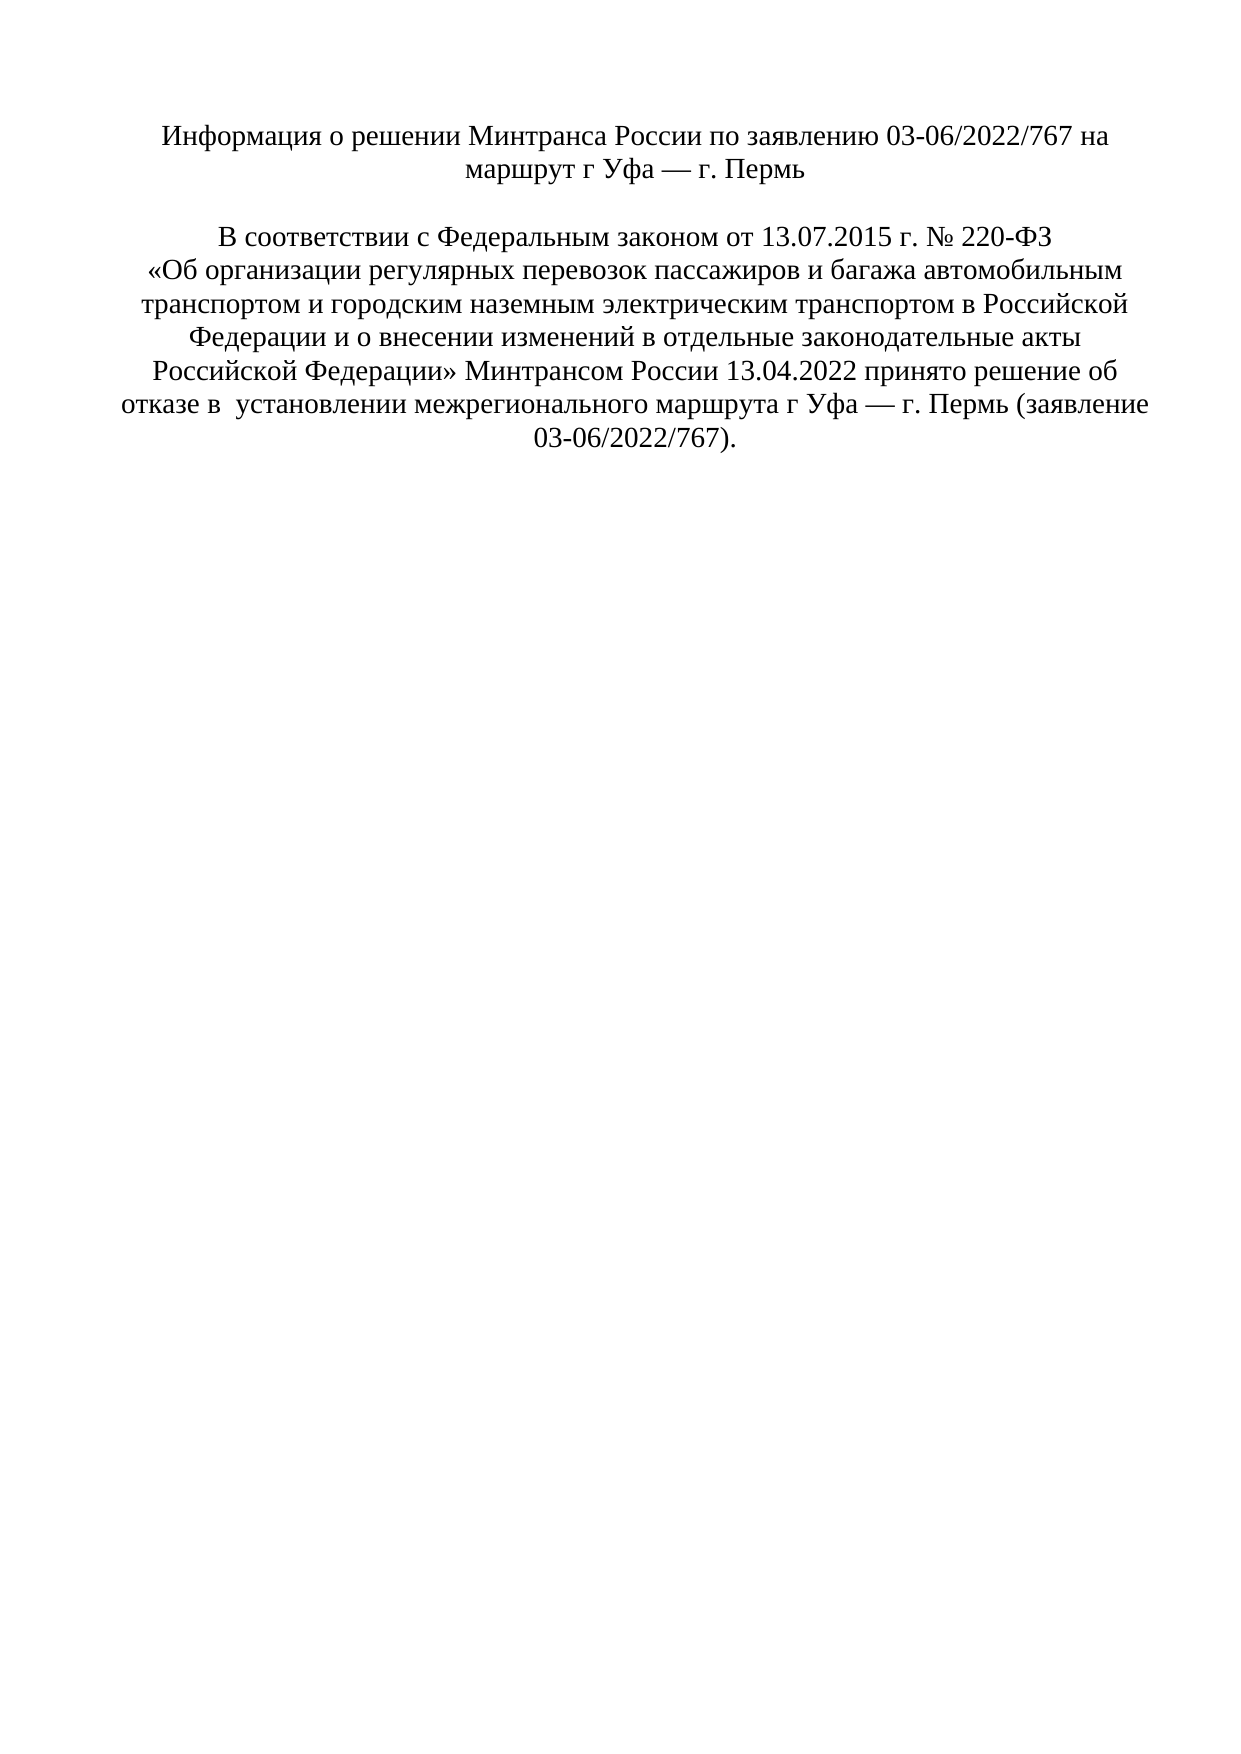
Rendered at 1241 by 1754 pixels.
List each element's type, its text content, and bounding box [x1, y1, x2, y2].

text В соответствии с Федеральным законом от 13.07.2015 г. № 220-ФЗ «Об организации регулярных перевозок пассажиров и багажа автомобильным транспортом и городским наземным электрическим транспортом в Российской Федерации и о внесении изменений в отдельные законодательные акты Российской Федерации» Минтрансом России 13.04.2022 принято решение об отказе в установлении межрегионального маршрута г Уфа — г. Пермь (заявление 03-06/2022/767). [118, 219, 1152, 453]
text Информация о решении Минтранса России по заявлению 03-06/2022/767 на маршрут г Уфа — г. Пермь [118, 118, 1152, 185]
